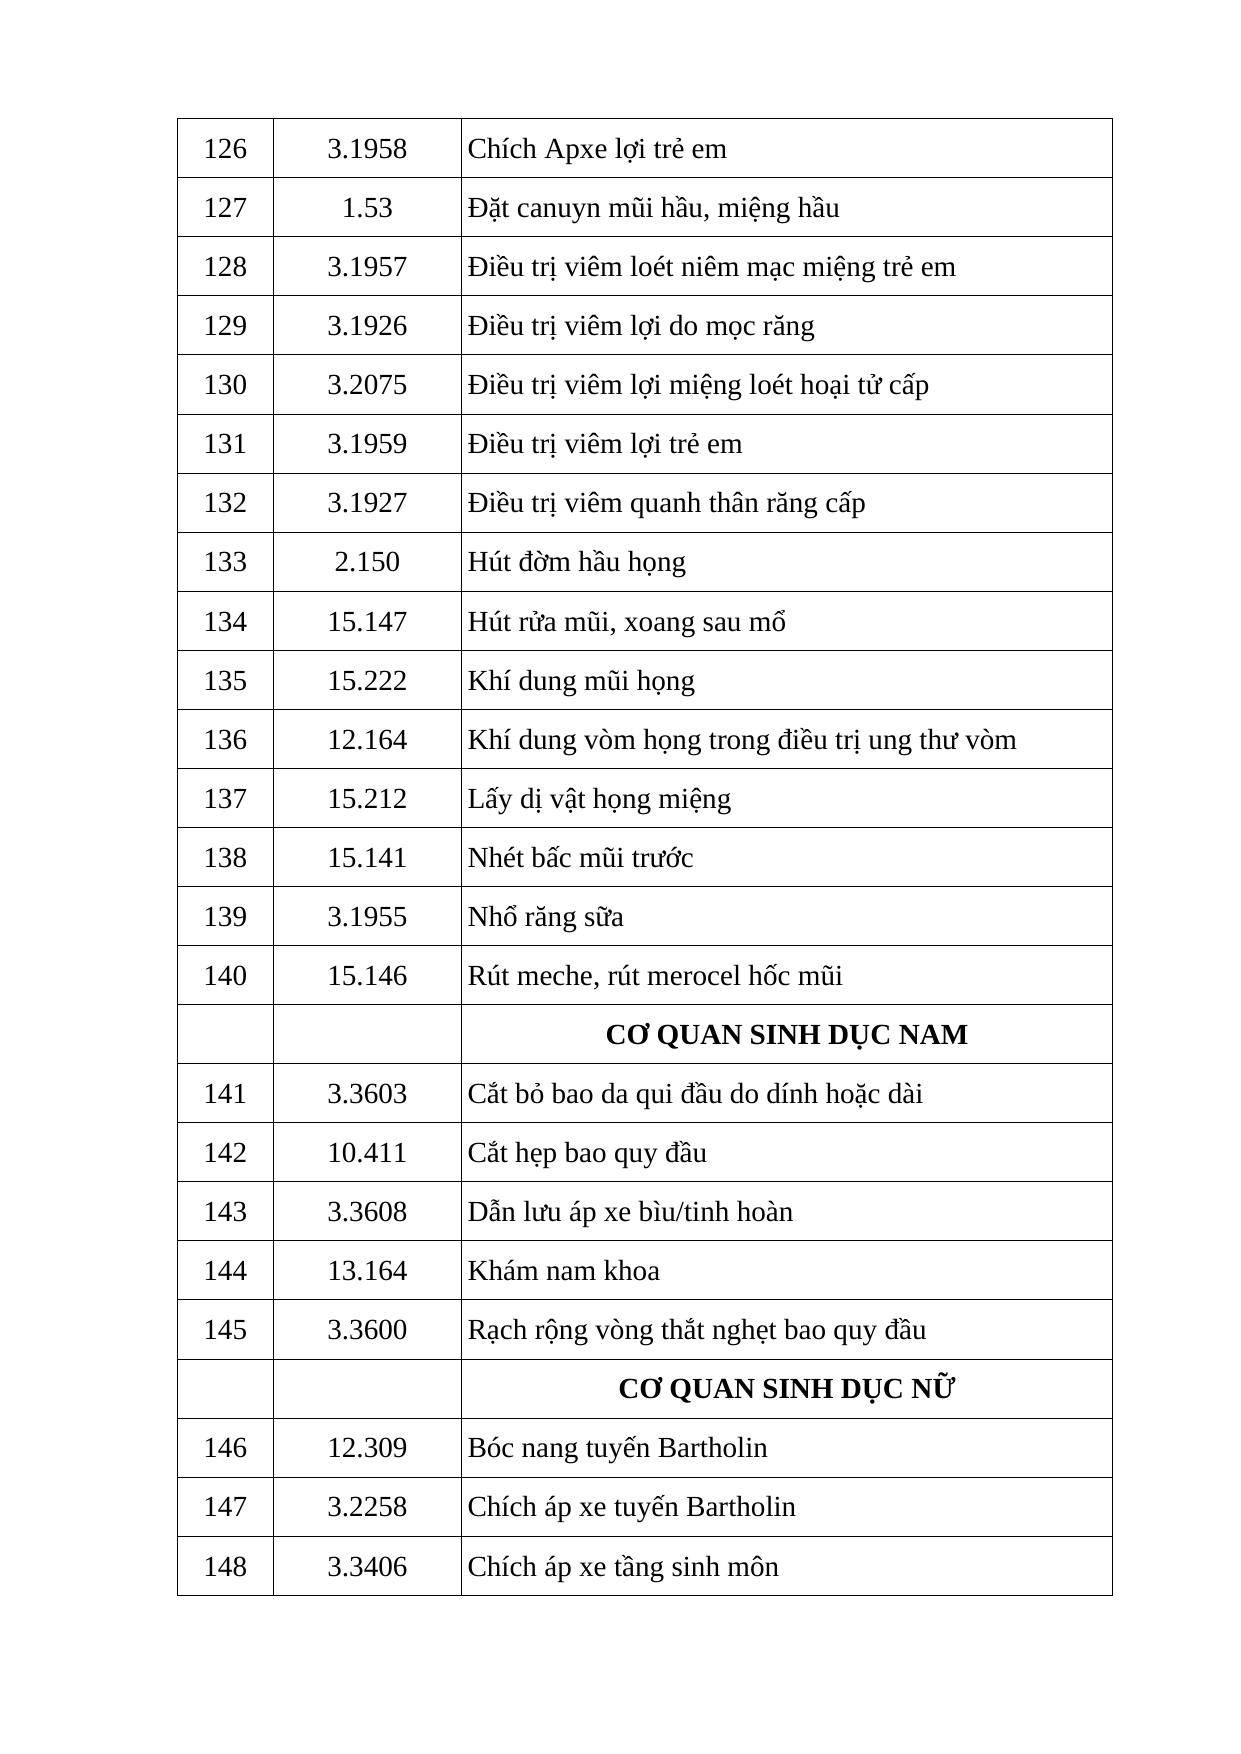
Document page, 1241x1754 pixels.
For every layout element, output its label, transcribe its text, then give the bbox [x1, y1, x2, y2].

table_cell 3.1955 [274, 887, 461, 945]
table_cell 140 [178, 946, 273, 1004]
table_cell Rút meche, rút merocel hốc mũi [462, 946, 1112, 1004]
table_cell 138 [178, 828, 273, 886]
table_cell [178, 1360, 273, 1417]
table_cell 143 [178, 1182, 273, 1240]
table_cell 1.53 [274, 178, 461, 236]
table_cell Hút rửa mũi, xoang sau mổ [462, 592, 1112, 650]
table_cell 144 [178, 1241, 273, 1299]
table_cell 141 [178, 1064, 273, 1122]
table_cell 146 [178, 1419, 273, 1477]
table_cell Bóc nang tuyến Bartholin [462, 1419, 1112, 1477]
table_cell 13.164 [274, 1241, 461, 1299]
table_cell Nhổ răng sữa [462, 887, 1112, 945]
table_cell Điều trị viêm lợi trẻ em [462, 415, 1112, 472]
table_cell 3.1959 [274, 415, 461, 472]
table_cell 3.2075 [274, 355, 461, 413]
table_cell 128 [178, 237, 273, 295]
table_cell Điều trị viêm loét niêm mạc miệng trẻ em [462, 237, 1112, 295]
table_cell 3.1958 [274, 119, 461, 177]
table_cell Chích áp xe tuyến Bartholin [462, 1478, 1112, 1536]
table_cell Hút đờm hầu họng [462, 533, 1112, 591]
table_cell 3.3406 [274, 1537, 461, 1595]
table_cell 15.147 [274, 592, 461, 650]
table_cell 3.1926 [274, 296, 461, 354]
table_cell 132 [178, 474, 273, 532]
table_cell 3.3603 [274, 1064, 461, 1122]
table_cell 133 [178, 533, 273, 591]
table_cell 147 [178, 1478, 273, 1536]
table_cell Đặt canuyn mũi hầu, miệng hầu [462, 178, 1112, 236]
table_cell Cắt bỏ bao da qui đầu do dính hoặc dài [462, 1064, 1112, 1122]
table_cell Nhét bấc mũi trước [462, 828, 1112, 886]
table_cell 127 [178, 178, 273, 236]
table_cell 3.2258 [274, 1478, 461, 1536]
table_cell 139 [178, 887, 273, 945]
table_cell Khám nam khoa [462, 1241, 1112, 1299]
table_cell Lấy dị vật họng miệng [462, 769, 1112, 827]
table_cell 3.3608 [274, 1182, 461, 1240]
table_cell 137 [178, 769, 273, 827]
table_cell 145 [178, 1300, 273, 1358]
table_cell 15.141 [274, 828, 461, 886]
table_cell 10.411 [274, 1123, 461, 1181]
table_cell 135 [178, 651, 273, 709]
table_cell 15.146 [274, 946, 461, 1004]
table_cell Cắt hẹp bao quy đầu [462, 1123, 1112, 1181]
table_cell CƠ QUAN SINH DỤC NỮ [462, 1360, 1112, 1417]
table_cell Chích áp xe tầng sinh môn [462, 1537, 1112, 1595]
table_cell 129 [178, 296, 273, 354]
table_cell Dẫn lưu áp xe bìu/tinh hoàn [462, 1182, 1112, 1240]
table_cell Rạch rộng vòng thắt nghẹt bao quy đầu [462, 1300, 1112, 1358]
table_cell 148 [178, 1537, 273, 1595]
table_cell 2.150 [274, 533, 461, 591]
table_cell Điều trị viêm quanh thân răng cấp [462, 474, 1112, 532]
table_cell Khí dung mũi họng [462, 651, 1112, 709]
table_cell 3.3600 [274, 1300, 461, 1358]
table_cell 130 [178, 355, 273, 413]
table_cell 12.309 [274, 1419, 461, 1477]
table_cell 15.212 [274, 769, 461, 827]
table_cell 12.164 [274, 710, 461, 768]
table_cell 134 [178, 592, 273, 650]
table_cell 15.222 [274, 651, 461, 709]
table_cell 3.1927 [274, 474, 461, 532]
table_cell Điều trị viêm lợi do mọc răng [462, 296, 1112, 354]
table_cell Khí dung vòm họng trong điều trị ung thư vòm [462, 710, 1112, 768]
table_cell [274, 1005, 461, 1063]
table_cell 142 [178, 1123, 273, 1181]
table_cell Chích Apxe lợi trẻ em [462, 119, 1112, 177]
table_cell 131 [178, 415, 273, 472]
table_cell [274, 1360, 461, 1417]
table_cell 3.1957 [274, 237, 461, 295]
table_cell 126 [178, 119, 273, 177]
table_cell [178, 1005, 273, 1063]
table_cell Điều trị viêm lợi miệng loét hoại tử cấp [462, 355, 1112, 413]
table_cell CƠ QUAN SINH DỤC NAM [462, 1005, 1112, 1063]
table_cell 136 [178, 710, 273, 768]
